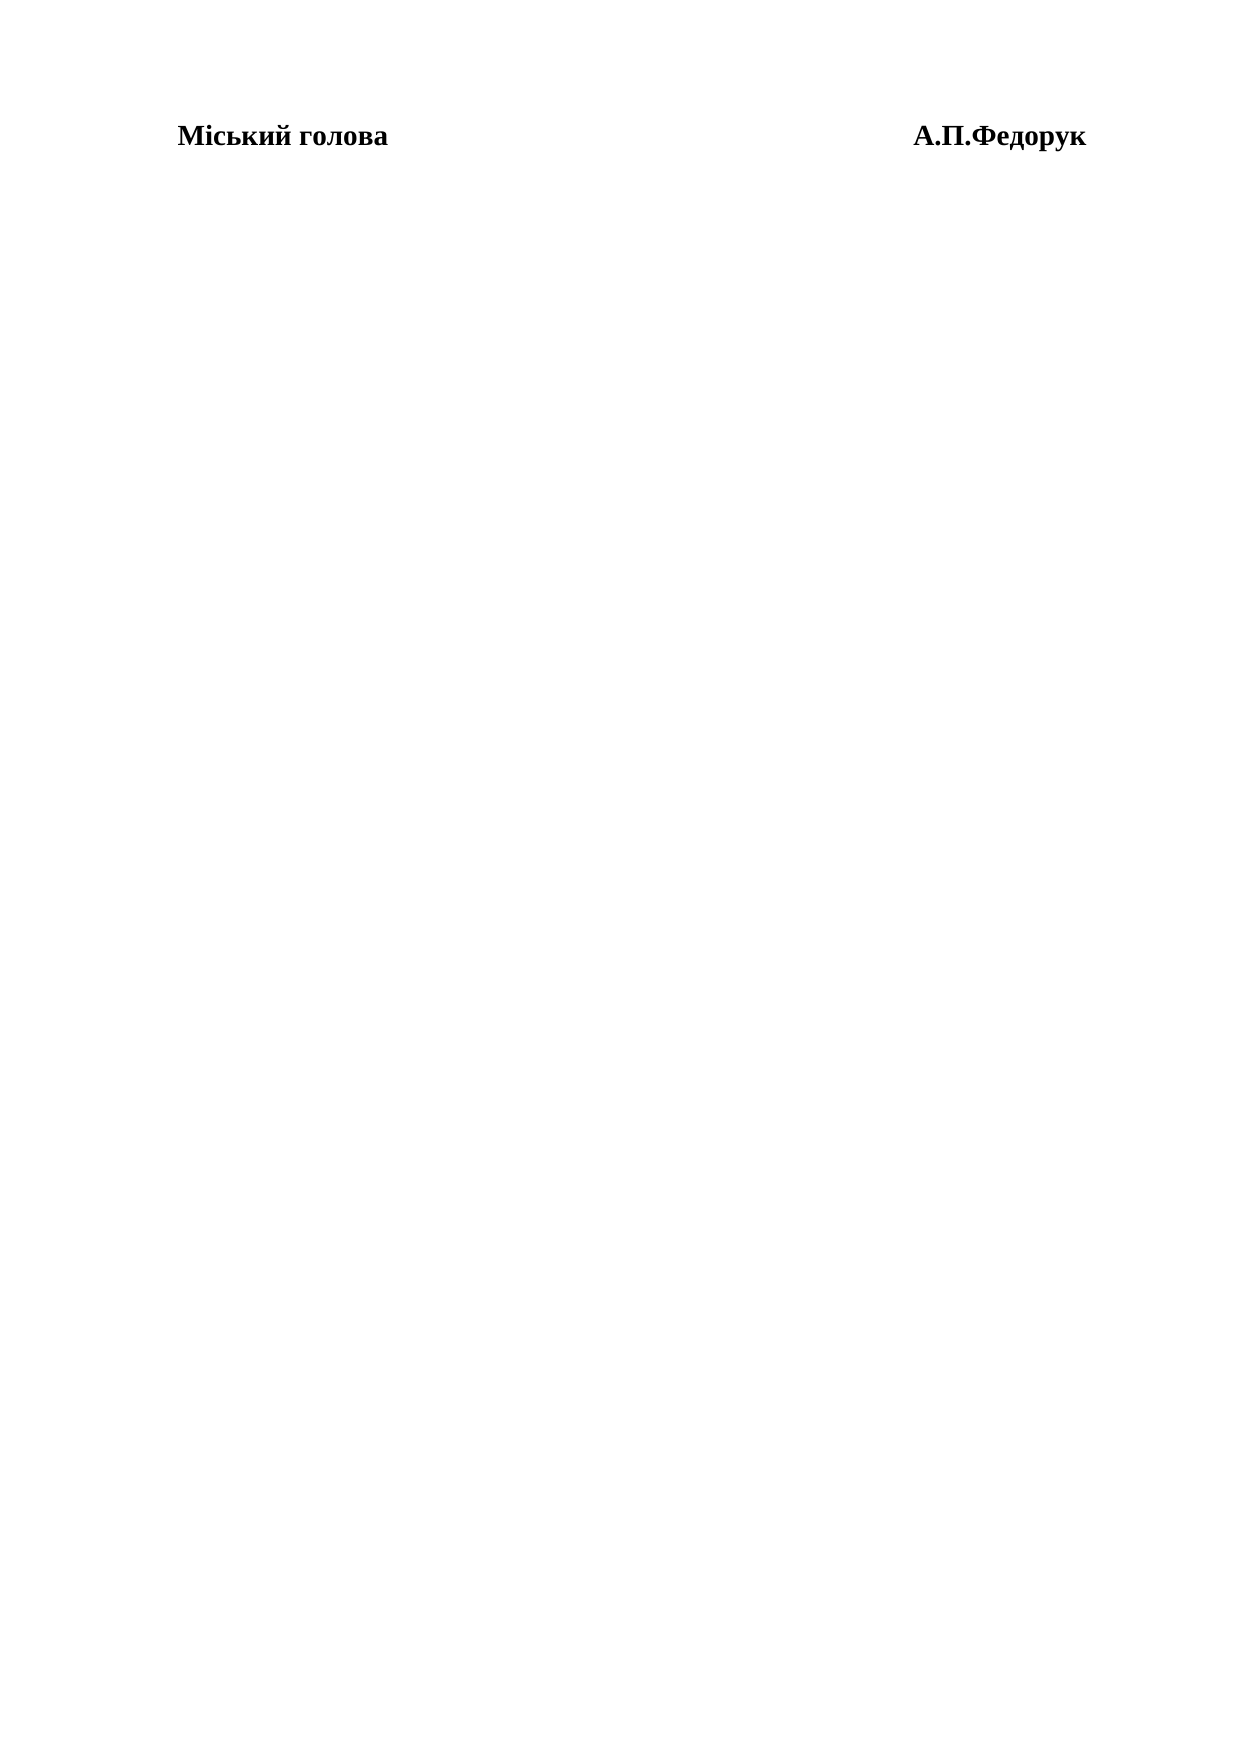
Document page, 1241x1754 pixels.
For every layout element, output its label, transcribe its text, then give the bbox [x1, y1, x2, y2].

text Міський голова А.П.Федорук [177, 118, 1152, 152]
